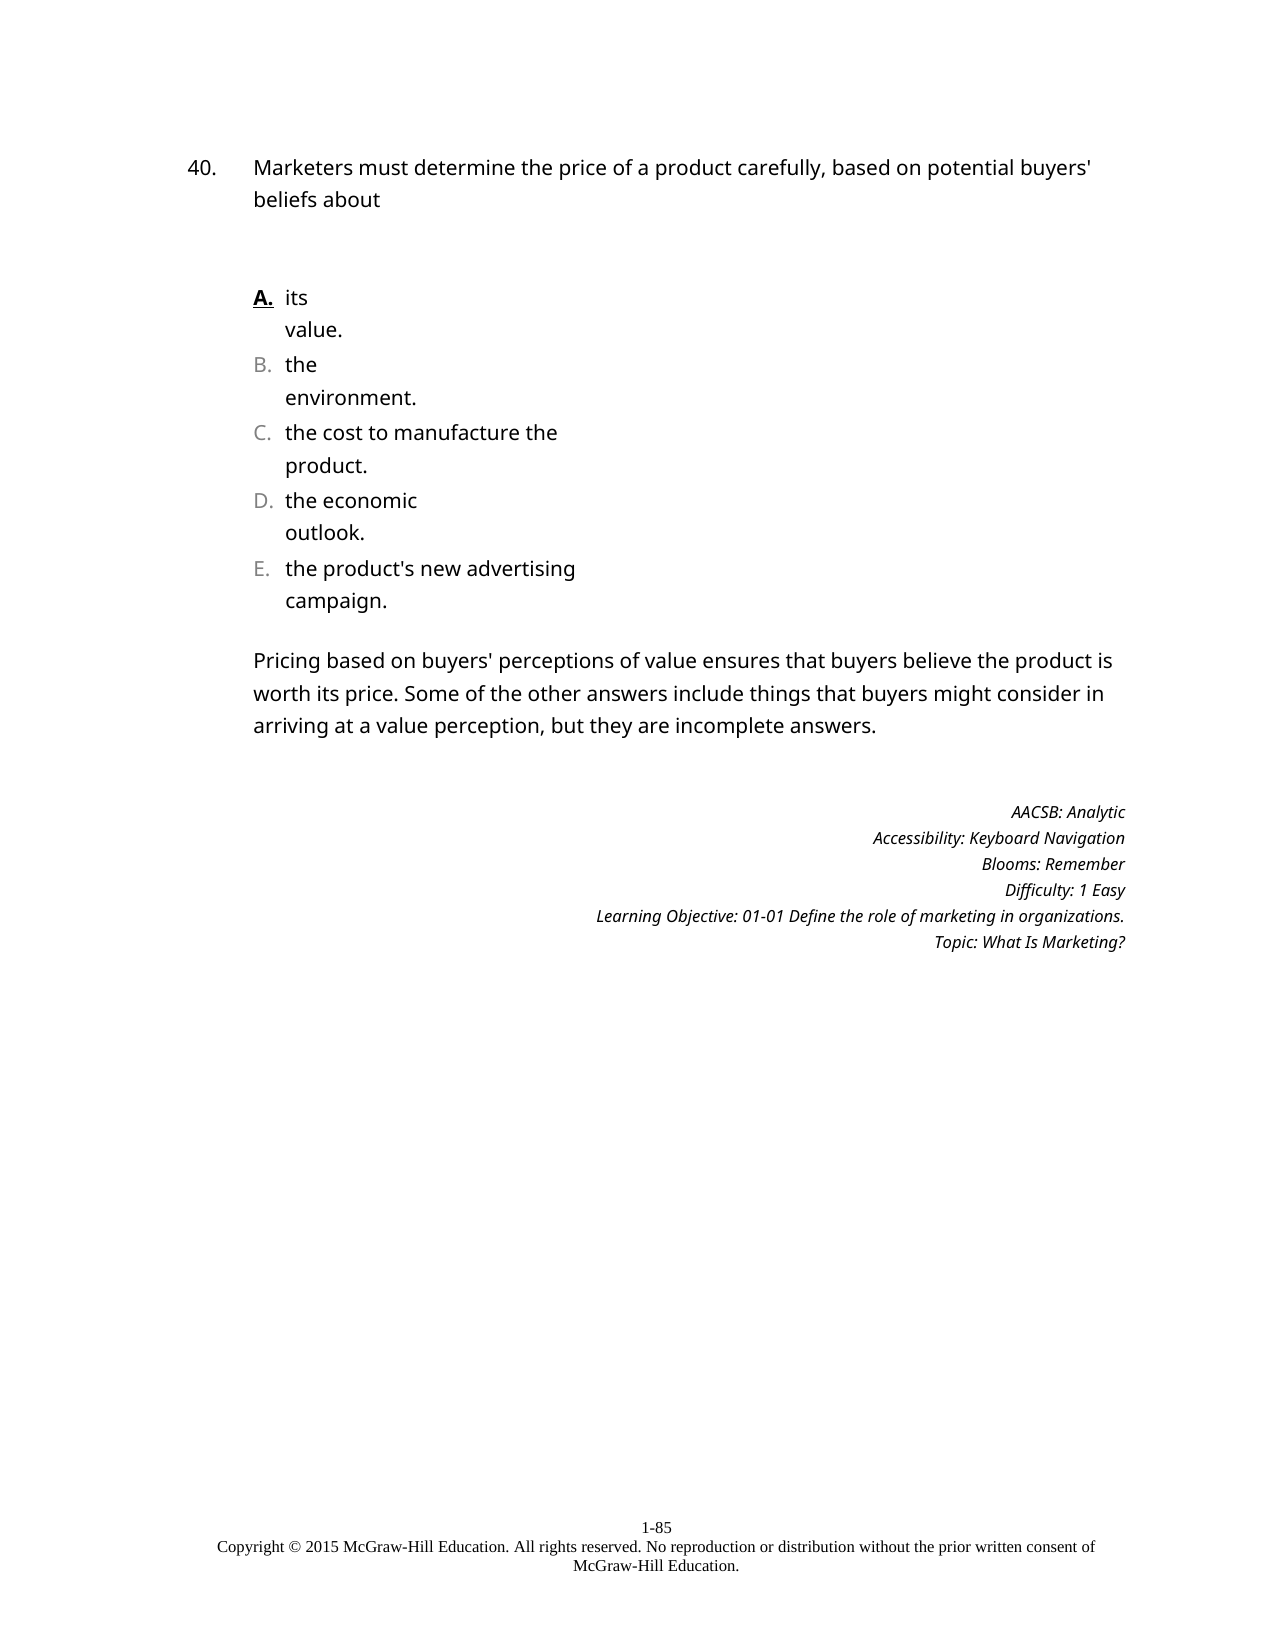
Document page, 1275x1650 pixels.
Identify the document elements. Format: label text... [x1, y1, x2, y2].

table_header Marketers must determine the price of a product carefully, based on potential buyers' beliefs about Pricing based on buyers' perceptions of value ensures that buyers believe the product is worth its price. Some of the other answers include things that buyers might consider in arriving at a value perception, but they are incomplete answers. [253, 153, 1125, 771]
table_header 40. [188, 153, 253, 771]
table_header AACSB: Analytic Accessibility: Keyboard Navigation Blooms: Remember Difficulty: 1 Easy Learning Objective: 01-01 Define the role of marketing in organizations. Topic: What Is Marketing? [188, 801, 1125, 990]
